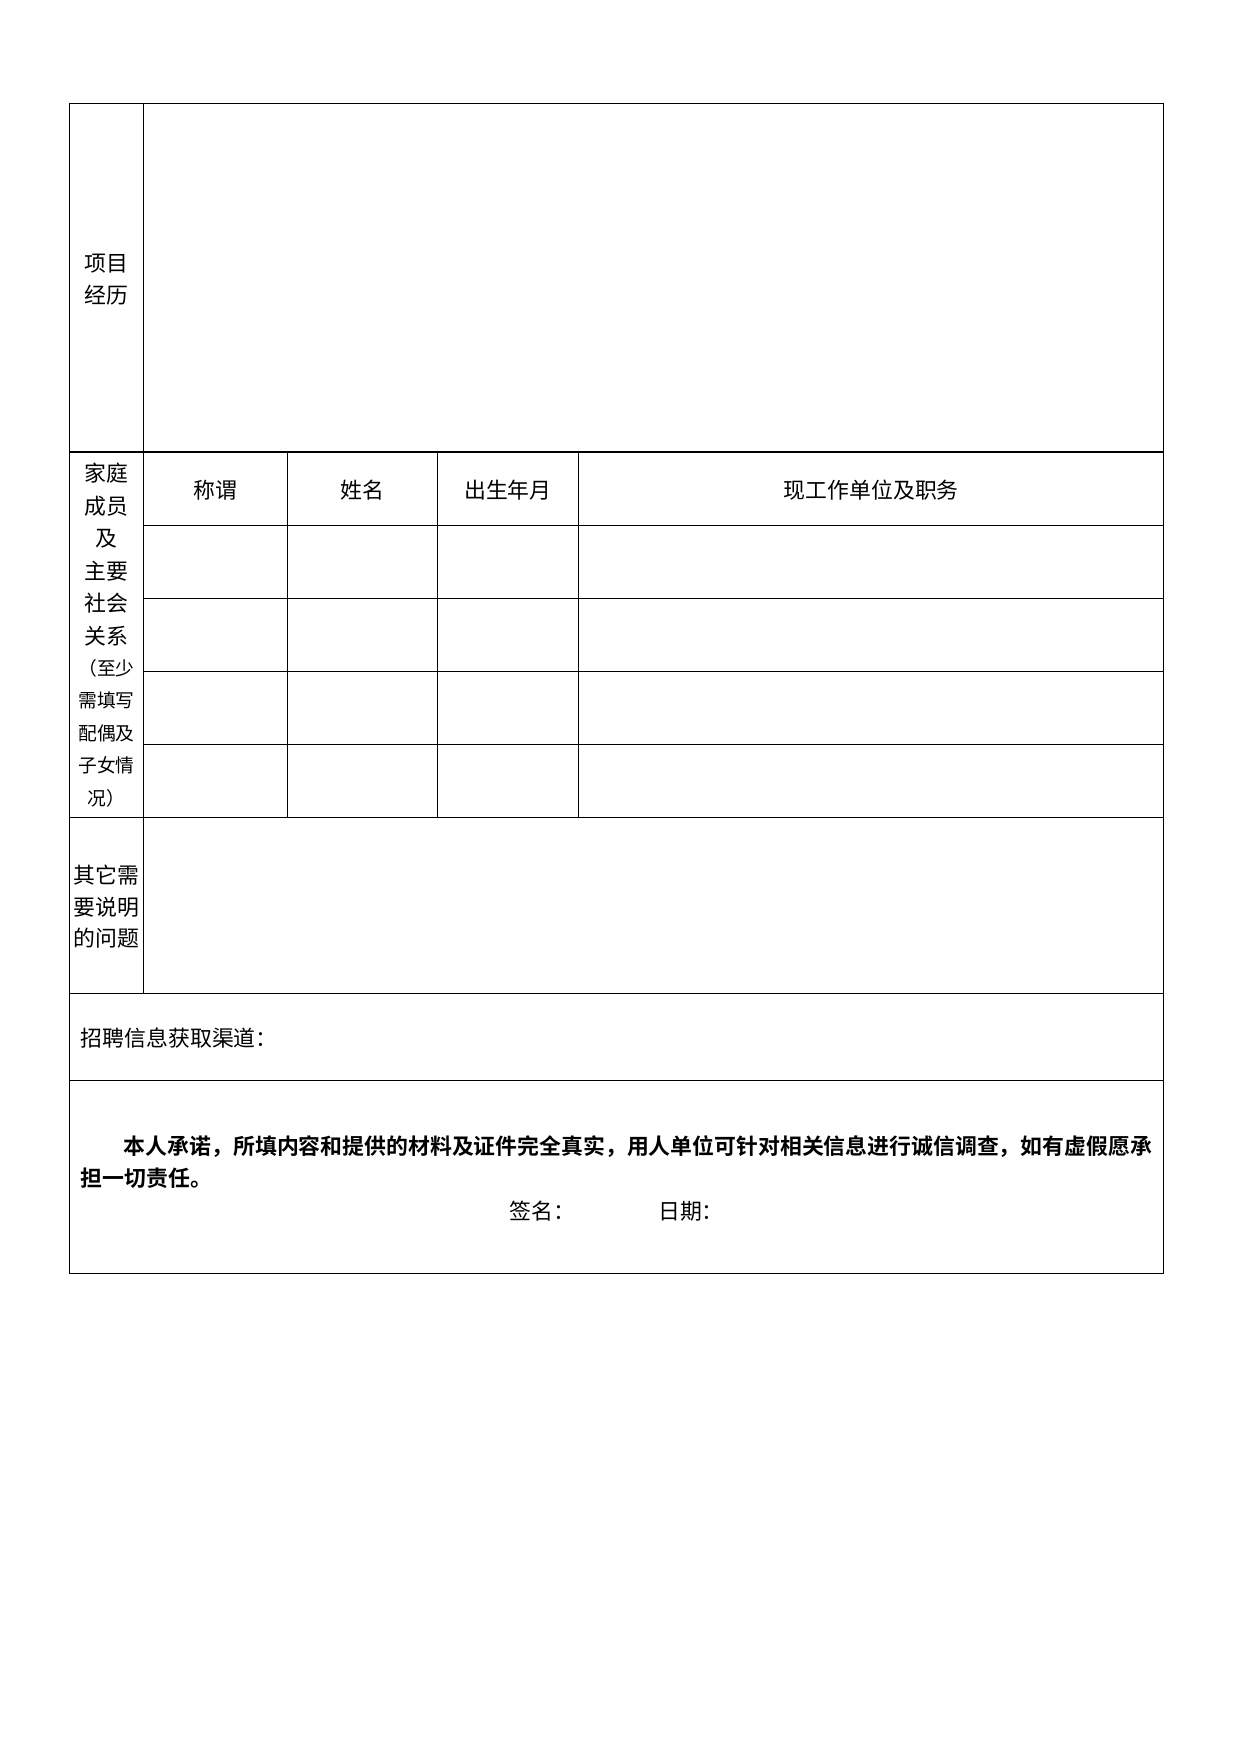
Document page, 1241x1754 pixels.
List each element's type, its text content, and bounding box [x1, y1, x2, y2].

table_cell [438, 599, 578, 671]
table_cell 其它需要说明的问题 [70, 818, 143, 993]
table_cell [144, 104, 1163, 451]
table_cell 招聘信息获取渠道： [70, 994, 1163, 1080]
table_cell 家庭成员及 主要社会关系 （至少需填写配偶及子女情况） [70, 453, 143, 817]
table_cell 现工作单位及职务 [579, 453, 1163, 524]
table_cell [288, 526, 437, 598]
table_cell [144, 526, 287, 598]
table_cell 项目经历 [70, 104, 143, 451]
table_cell [579, 672, 1163, 744]
table_cell [288, 599, 437, 671]
table_cell [144, 745, 287, 817]
table_cell [288, 745, 437, 817]
table_cell [144, 599, 287, 671]
table_cell [579, 745, 1163, 817]
table_cell [144, 672, 287, 744]
table_cell [579, 599, 1163, 671]
table_cell [144, 818, 1163, 993]
table_cell 姓名 [288, 453, 437, 524]
table_cell 出生年月 [438, 453, 578, 524]
table_cell [438, 526, 578, 598]
table_cell [288, 672, 437, 744]
table_cell [579, 526, 1163, 598]
table_cell 称谓 [144, 453, 287, 524]
table_cell [438, 745, 578, 817]
table_cell 本人承诺，所填内容和提供的材料及证件完全真实，用人单位可针对相关信息进行诚信调查，如有虚假愿承担一切责任。 签名： 日期： [70, 1081, 1163, 1273]
table_cell [438, 672, 578, 744]
